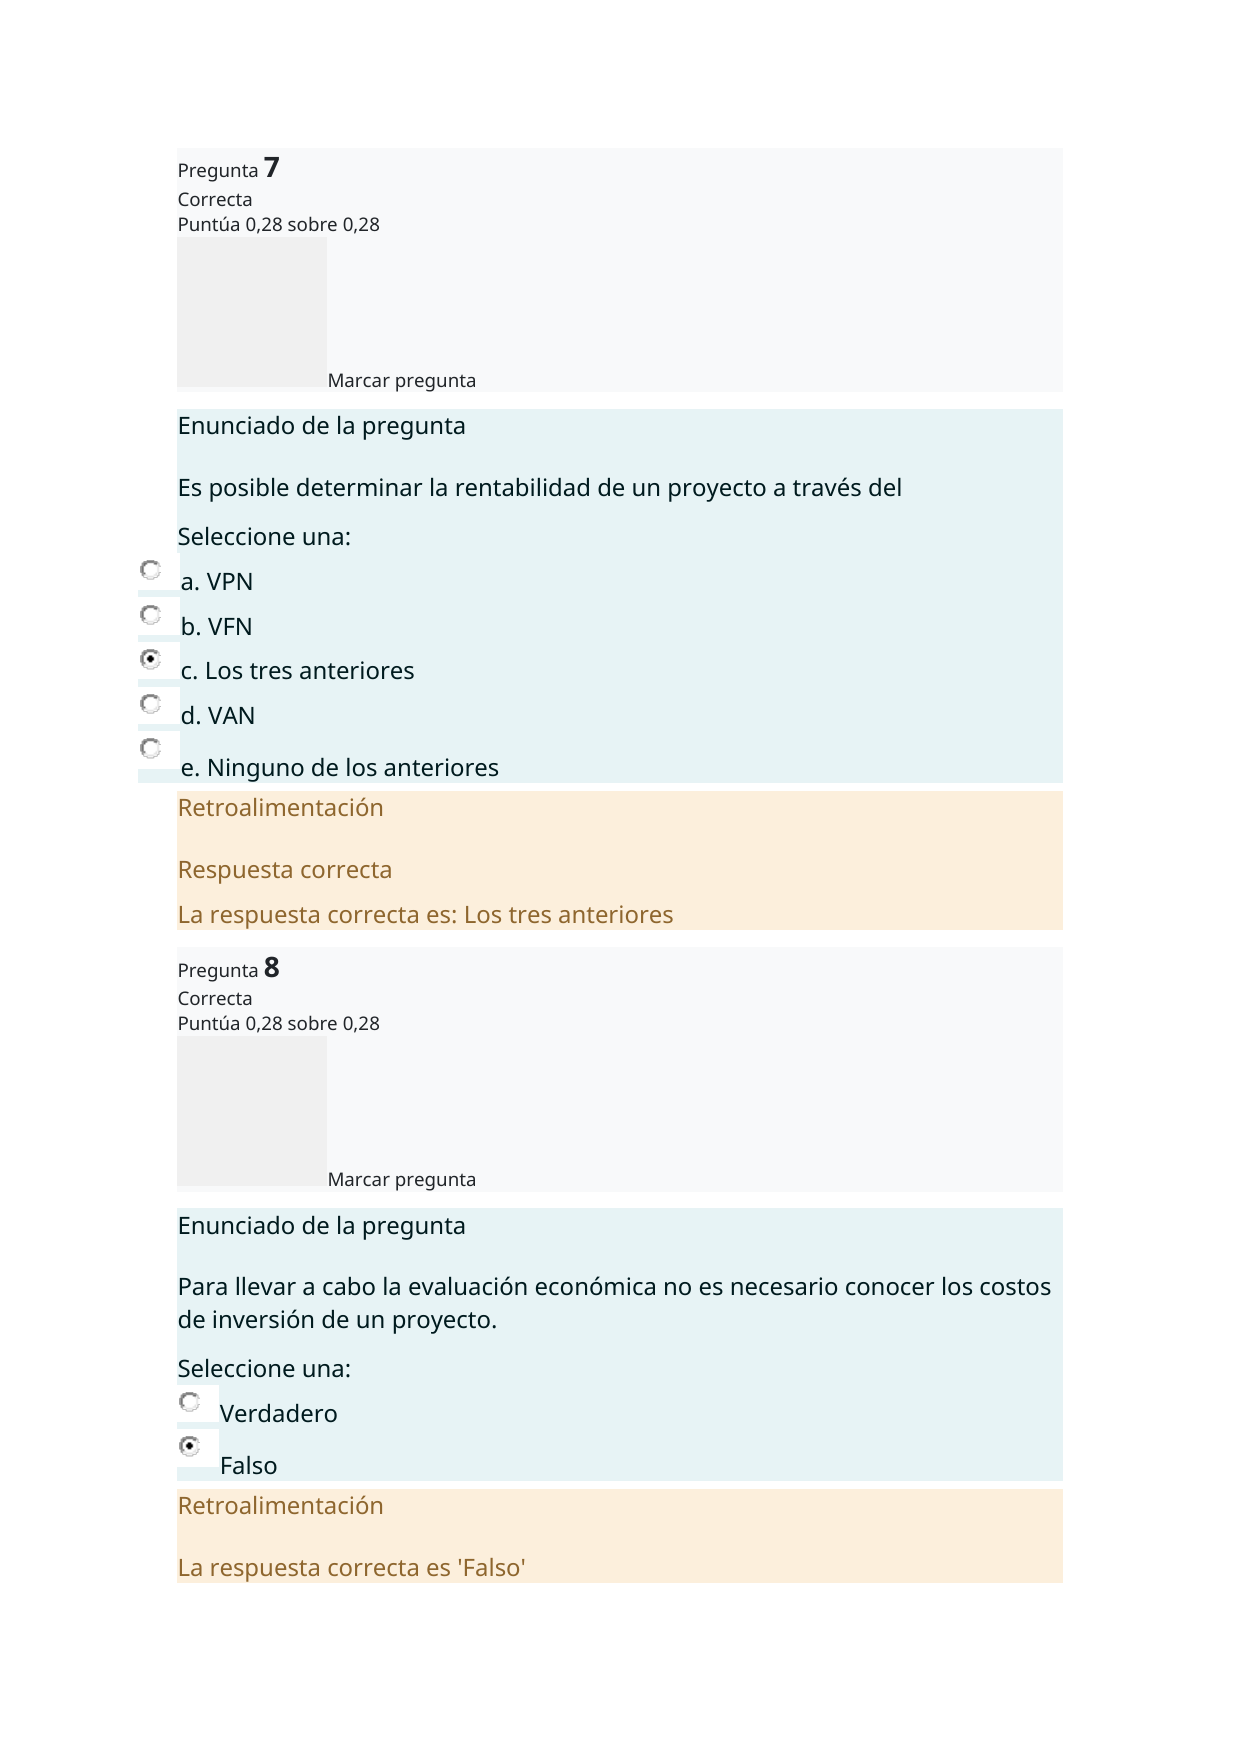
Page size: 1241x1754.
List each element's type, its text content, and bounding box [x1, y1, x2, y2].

text Puntúa 0,28 sobre 0,28 [177, 1011, 1063, 1036]
text Verdadero [177, 1385, 1063, 1429]
text Enunciado de la pregunta [177, 409, 1063, 442]
text Seleccione una: [177, 520, 1063, 553]
text Correcta [177, 985, 1063, 1011]
text Falso [177, 1429, 1063, 1481]
text c. Los tres anteriores [138, 642, 1063, 687]
text e. Ninguno de los anteriores [138, 731, 1063, 783]
text Pregunta 8 [177, 947, 1063, 985]
text Enunciado de la pregunta [177, 1208, 1063, 1241]
text d. VAN [138, 687, 1063, 731]
text Marcar pregunta [177, 1036, 1063, 1192]
text Puntúa 0,28 sobre 0,28 [177, 211, 1063, 237]
text Respuesta correcta [177, 852, 1063, 885]
text Marcar pregunta [177, 237, 1063, 392]
text Pregunta 7 [177, 148, 1063, 186]
text Retroalimentación [177, 791, 1063, 823]
text Correcta [177, 186, 1063, 211]
text a. VPN [138, 553, 1063, 597]
text La respuesta correcta es: Los tres anteriores [177, 898, 1063, 930]
text Es posible determinar la rentabilidad de un proyecto a través del [177, 471, 1063, 503]
text Para llevar a cabo la evaluación económica no es necesario conocer los costos de inversión de un proyecto. [177, 1270, 1063, 1335]
text Seleccione una: [177, 1352, 1063, 1385]
text Retroalimentación [177, 1489, 1063, 1521]
text La respuesta correcta es 'Falso' [177, 1551, 1063, 1583]
text b. VFN [138, 597, 1063, 642]
